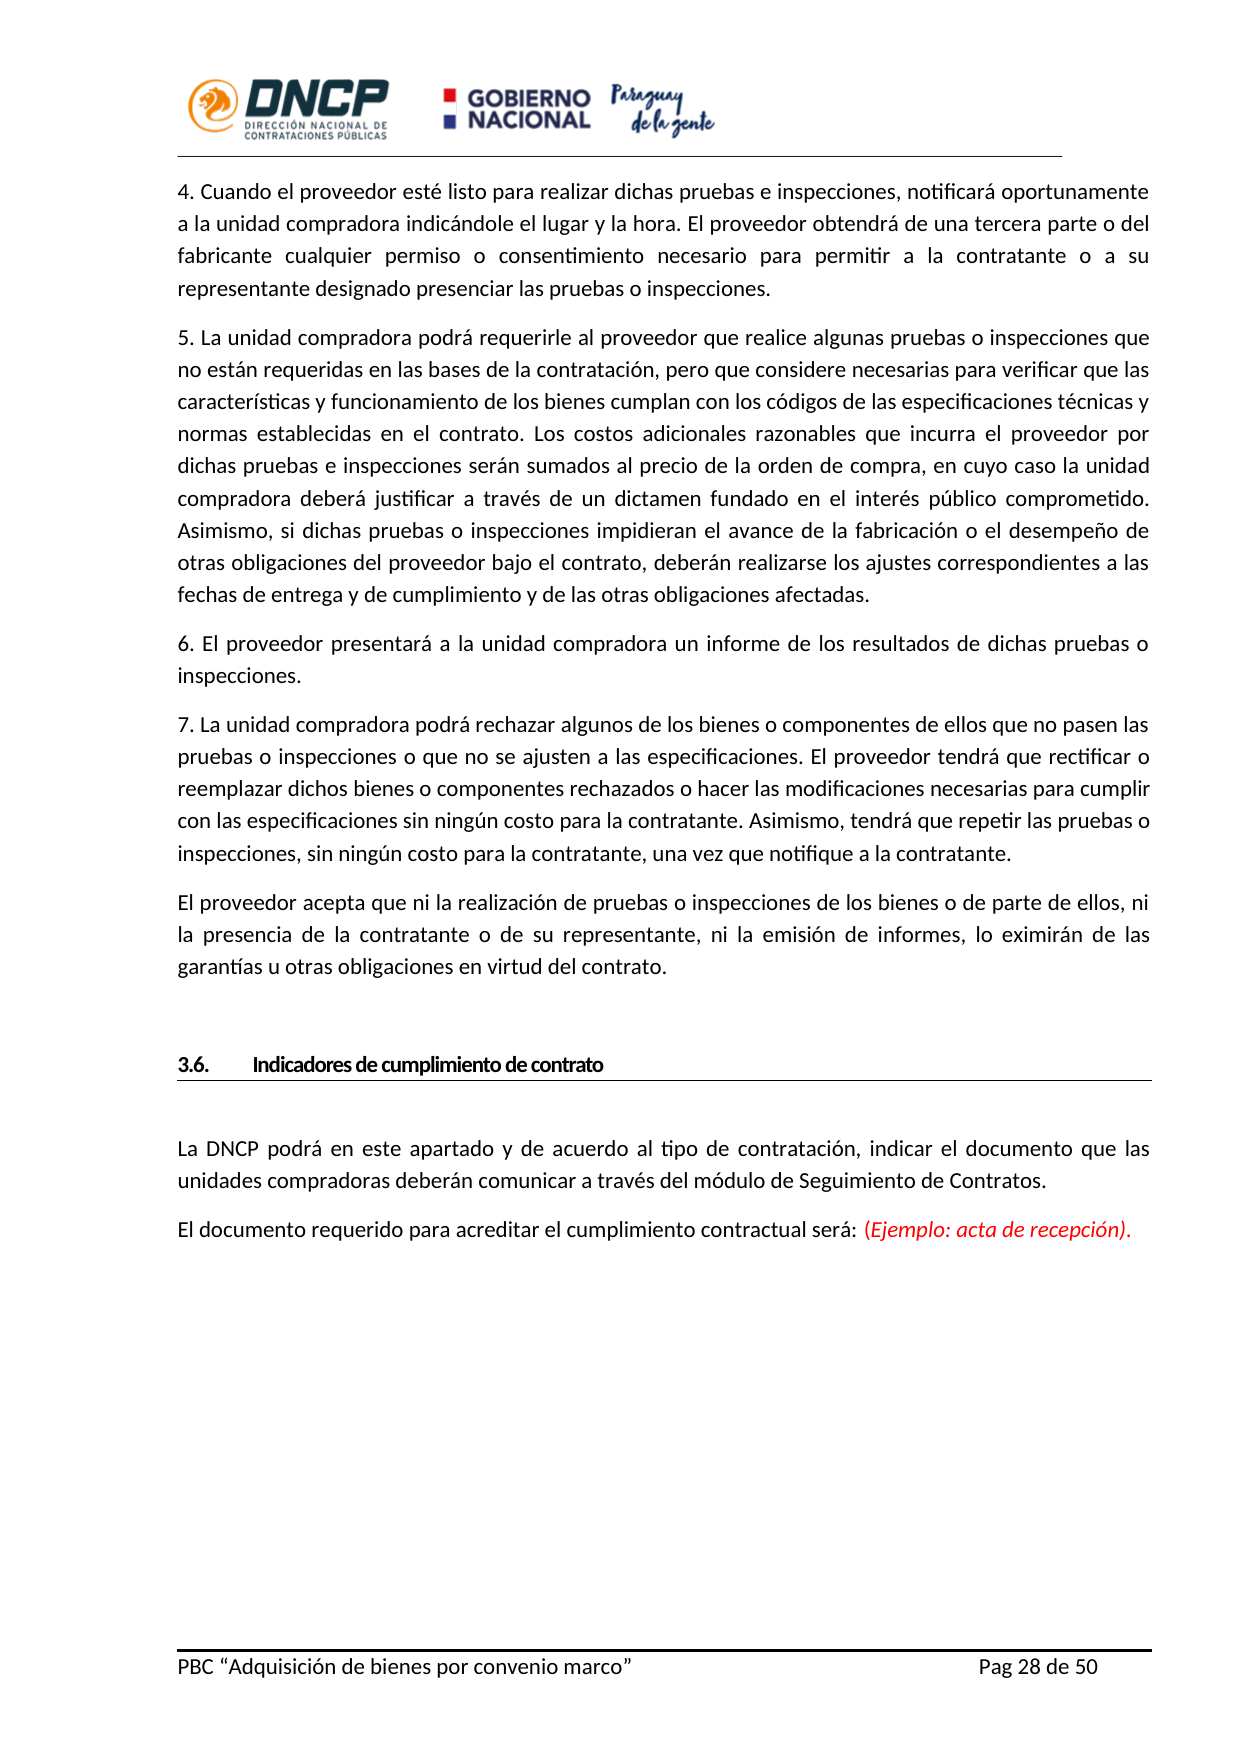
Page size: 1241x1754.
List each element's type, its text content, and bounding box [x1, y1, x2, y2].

text (Ejemplo: acta de recepción). [177, 1215, 1152, 1243]
picture [177, 73, 1063, 157]
